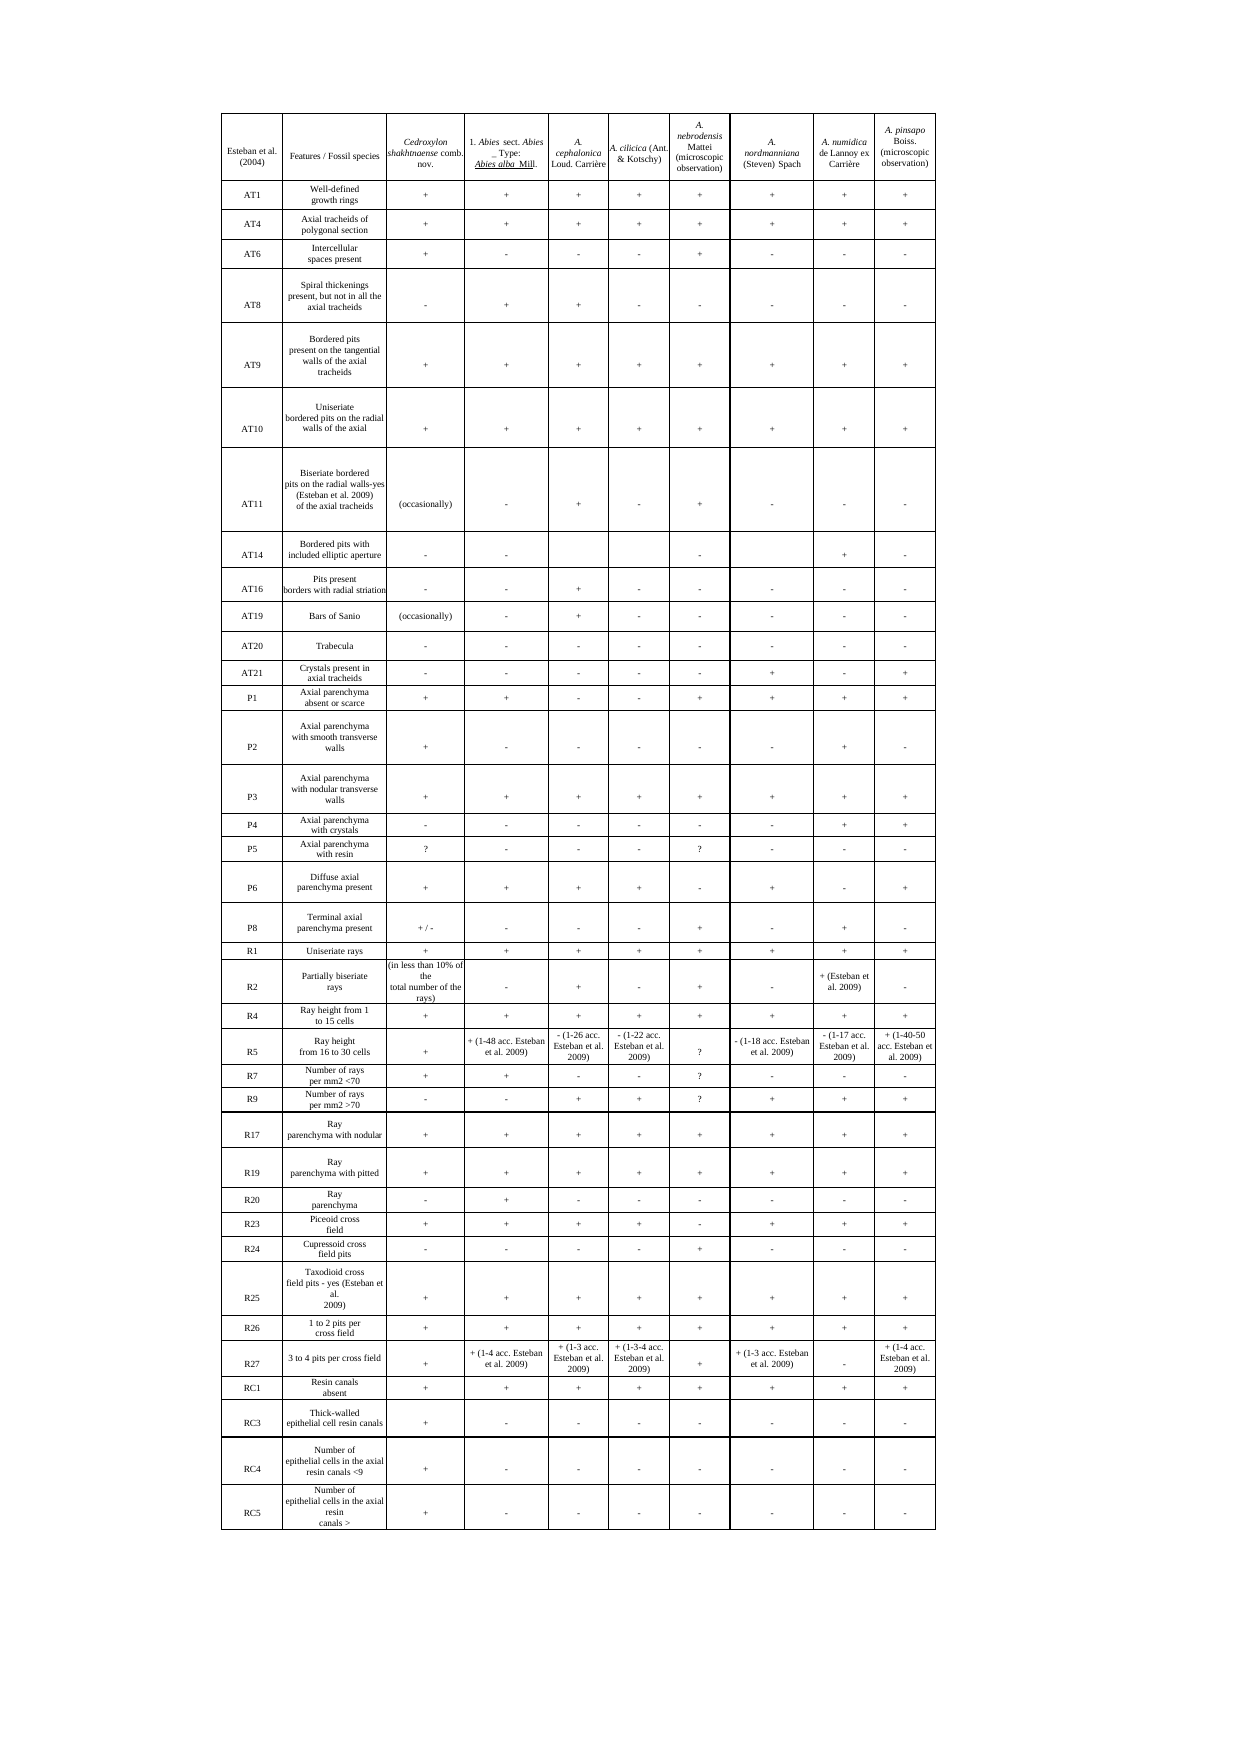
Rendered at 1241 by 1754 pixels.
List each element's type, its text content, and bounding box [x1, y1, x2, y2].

table_cell AT10 [222, 388, 282, 447]
table_cell + [875, 862, 935, 902]
table_cell + [387, 210, 464, 239]
table_cell ‐ [465, 240, 548, 268]
table_cell ‐ [387, 632, 464, 660]
table_cell ‐ [609, 711, 669, 764]
table_cell + [609, 1262, 669, 1315]
table_cell + [387, 765, 464, 813]
table_cell ‐ [814, 862, 874, 902]
table_cell ‐ [875, 1188, 935, 1212]
table_cell + [387, 1438, 464, 1484]
table_cell AT16 [222, 568, 282, 601]
table_cell + [670, 943, 729, 959]
table_cell ‐ [731, 837, 813, 861]
table_cell + [609, 1088, 669, 1111]
table_cell ‐ [465, 632, 548, 660]
table_cell ‐ [814, 837, 874, 861]
table_cell + [549, 943, 608, 959]
table_cell + [731, 388, 813, 447]
table_cell 1 to 2 pits per cross field [283, 1316, 386, 1340]
table_cell AT9 [222, 323, 282, 387]
table_cell Cupressoid cross field pits [283, 1237, 386, 1261]
table_cell Ray parenchyma with nodular [283, 1113, 386, 1147]
table_cell + (1‐4 acc. Esteban et al. 2009) [465, 1341, 548, 1376]
table_cell + [670, 686, 729, 709]
table_cell ‐ [549, 1188, 608, 1212]
table_cell + [875, 1148, 935, 1187]
table_cell + [670, 181, 729, 209]
table_cell ‐ [549, 661, 608, 685]
table_cell + [609, 210, 669, 239]
table_cell + [465, 1262, 548, 1315]
table_cell + [731, 1316, 813, 1340]
table_cell P2 [222, 711, 282, 764]
table_cell + [465, 1065, 548, 1087]
table_cell R7 [222, 1065, 282, 1087]
table_cell + [670, 903, 729, 942]
table_cell ‐ [387, 1188, 464, 1212]
table_cell + [549, 765, 608, 813]
table_cell + [609, 1377, 669, 1399]
table_cell + [670, 448, 729, 531]
table_cell ‐ [387, 568, 464, 601]
table_cell + [609, 862, 669, 902]
table_cell + [465, 1113, 548, 1147]
table_cell + [465, 943, 548, 959]
table_cell R23 [222, 1213, 282, 1236]
table_cell ‐ [465, 1438, 548, 1484]
table_cell + (1‐3 acc. Esteban et al. 2009) [549, 1341, 608, 1376]
table_cell + [549, 1088, 608, 1111]
table_cell ‐ [731, 903, 813, 942]
table_header A. numidica de Lannoy ex Carrière [814, 114, 874, 180]
table_cell ‐ [465, 960, 548, 1003]
table_cell + [875, 661, 935, 685]
table_cell + [731, 1004, 813, 1028]
table_cell ‐ (1‐26 acc. Esteban et al. 2009) [549, 1029, 608, 1064]
table_cell + [549, 862, 608, 902]
table_cell Pits present borders with radial striation [283, 568, 386, 601]
table_cell + [670, 1262, 729, 1315]
table_cell + [814, 1262, 874, 1315]
table_cell + [814, 711, 874, 764]
table_cell Well‐defined growth rings [283, 181, 386, 209]
table_cell + [465, 269, 548, 322]
table_cell + [814, 1113, 874, 1147]
table_cell + [875, 1262, 935, 1315]
table_cell ‐ [814, 661, 874, 685]
table_cell + [670, 1316, 729, 1340]
table_cell [549, 532, 608, 567]
table_cell (occasionally) [387, 448, 464, 531]
table_cell ‐ [549, 1237, 608, 1261]
table_cell ‐ [549, 1485, 608, 1528]
table_cell + [609, 388, 669, 447]
table_cell + [465, 1316, 548, 1340]
table_cell ‐ [549, 1065, 608, 1087]
table_cell Axial tracheids of polygonal section [283, 210, 386, 239]
table_cell + [670, 240, 729, 268]
table_cell ‐ [549, 814, 608, 836]
table_cell + [609, 765, 669, 813]
table_cell ‐ [465, 1088, 548, 1111]
table_cell + [814, 1316, 874, 1340]
table_cell ‐ [549, 632, 608, 660]
table_cell ‐ [387, 661, 464, 685]
table_cell ‐ [731, 711, 813, 764]
table_cell + [875, 210, 935, 239]
table_cell Number of epithelial cells in the axial resin canals > [283, 1485, 386, 1528]
table_cell + [387, 1004, 464, 1028]
table_cell ‐ [670, 1485, 729, 1528]
table_cell ‐ (1‐18 acc. Esteban et al. 2009) [731, 1029, 813, 1064]
table_cell + [465, 862, 548, 902]
table_cell RC3 [222, 1400, 282, 1436]
table_cell ‐ [814, 1237, 874, 1261]
table_cell + [387, 1029, 464, 1064]
table_cell + [670, 960, 729, 1003]
table_cell ‐ [731, 1065, 813, 1087]
table_cell + [814, 814, 874, 836]
table_cell ‐ [609, 602, 669, 631]
table_cell ‐ [465, 661, 548, 685]
table_cell + [609, 1316, 669, 1340]
table_cell + [549, 960, 608, 1003]
table_cell ‐ [465, 602, 548, 631]
table_cell ‐ [731, 632, 813, 660]
table_cell ? [670, 1088, 729, 1111]
table_cell + [387, 1485, 464, 1528]
table_cell ‐ [609, 903, 669, 942]
table_cell + [814, 181, 874, 209]
table_cell Spiral thickenings present, but not in all the axial tracheids [283, 269, 386, 322]
table_cell R5 [222, 1029, 282, 1064]
table_cell Intercellular spaces present [283, 240, 386, 268]
table_cell Bordered pits present on the tangential walls of the axial tracheids [283, 323, 386, 387]
table_cell + [814, 1004, 874, 1028]
table_cell ‐ [731, 568, 813, 601]
table_cell Resin canals absent [283, 1377, 386, 1399]
table_cell + (1‐3‐4 acc. Esteban et al. 2009) [609, 1341, 669, 1376]
table_header A. nebrodensis Mattei (microscopic observation) [670, 114, 729, 180]
table_cell Axial parenchyma with smooth transverse walls [283, 711, 386, 764]
table_cell ‐ [549, 711, 608, 764]
table_cell ‐ [670, 862, 729, 902]
table_cell ‐ [609, 1485, 669, 1528]
table_cell ‐ [670, 1400, 729, 1436]
table_cell + [731, 210, 813, 239]
table_cell ‐ [731, 814, 813, 836]
table_cell R1 [222, 943, 282, 959]
table_cell + [387, 1377, 464, 1399]
table_cell + (1‐4 acc. Esteban et al. 2009) [875, 1341, 935, 1376]
table_cell + [549, 323, 608, 387]
table_cell + [465, 686, 548, 709]
table_cell + [609, 181, 669, 209]
table_cell + / ‐ [387, 903, 464, 942]
table_cell AT14 [222, 532, 282, 567]
table_cell Number of rays per mm2 >70 [283, 1088, 386, 1111]
table_cell R19 [222, 1148, 282, 1187]
table_cell Ray parenchyma [283, 1188, 386, 1212]
table_cell + [670, 1341, 729, 1376]
table_cell (in less than 10% of the total number of the rays) [387, 960, 464, 1003]
table_cell Axial parenchyma with crystals [283, 814, 386, 836]
table_cell ? [670, 1065, 729, 1087]
table_cell Terminal axial parenchyma present [283, 903, 386, 942]
table_cell + [465, 1213, 548, 1236]
table_cell + [609, 323, 669, 387]
table_cell R24 [222, 1237, 282, 1261]
table_cell + [814, 943, 874, 959]
table_cell ‐ [387, 1237, 464, 1261]
table_cell ‐ [875, 448, 935, 531]
table_cell P5 [222, 837, 282, 861]
table_cell ‐ [814, 448, 874, 531]
table_cell + [549, 602, 608, 631]
table_cell ‐ [670, 1438, 729, 1484]
table_cell Ray parenchyma with pitted [283, 1148, 386, 1187]
table_cell + [549, 210, 608, 239]
table_cell + [609, 1148, 669, 1187]
table_header Cedroxylon shakhtnaense comb. nov. [387, 114, 464, 180]
table_cell + [731, 943, 813, 959]
table_cell Bars of Sanio [283, 602, 386, 631]
table_cell + [387, 1341, 464, 1376]
table_cell ‐ [387, 1088, 464, 1111]
table_cell + [814, 1377, 874, 1399]
table_cell + [387, 711, 464, 764]
table_cell [609, 532, 669, 567]
table_cell + [549, 568, 608, 601]
table_cell ? [670, 1029, 729, 1064]
table_cell 3 to 4 pits per cross field [283, 1341, 386, 1376]
table_cell ‐ [549, 1438, 608, 1484]
table_cell + [814, 388, 874, 447]
table_cell + [387, 323, 464, 387]
table_cell ‐ (1‐22 acc. Esteban et al. 2009) [609, 1029, 669, 1064]
table_cell + [670, 323, 729, 387]
table_cell + [731, 1113, 813, 1147]
table_cell + [549, 1377, 608, 1399]
table_cell ‐ [875, 568, 935, 601]
table_cell + [731, 1148, 813, 1187]
table_cell Uniseriate bordered pits on the radial walls of the axial [283, 388, 386, 447]
table_cell ‐ [731, 1438, 813, 1484]
table_cell + [387, 1113, 464, 1147]
table_cell + [465, 323, 548, 387]
table_cell + [731, 323, 813, 387]
table_cell R17 [222, 1113, 282, 1147]
table_cell ‐ [387, 814, 464, 836]
table_cell AT1 [222, 181, 282, 209]
table_cell + [670, 1004, 729, 1028]
table_cell R20 [222, 1188, 282, 1212]
table_cell + [670, 765, 729, 813]
table_cell ‐ [814, 240, 874, 268]
table_cell ‐ [670, 632, 729, 660]
table_cell + (1‐48 acc. Esteban et al. 2009) [465, 1029, 548, 1064]
table_cell ‐ [814, 1341, 874, 1376]
table_cell ‐ [465, 568, 548, 601]
table_cell + [814, 1088, 874, 1111]
table_cell + [549, 181, 608, 209]
table_cell ‐ (1‐17 acc. Esteban et al. 2009) [814, 1029, 874, 1064]
table_cell [731, 532, 813, 567]
table_cell ‐ [465, 1237, 548, 1261]
table_cell ‐ [609, 1400, 669, 1436]
table_cell + [731, 686, 813, 709]
table_cell + (Esteban et al. 2009) [814, 960, 874, 1003]
table_cell ‐ [731, 1188, 813, 1212]
table_cell + [731, 862, 813, 902]
table_cell ‐ [465, 903, 548, 942]
table_header 1. Abies sect. Abies _ Type: Abies alba Mill. [465, 114, 548, 180]
table_cell ‐ [465, 711, 548, 764]
table_cell ‐ [814, 1065, 874, 1087]
table_cell + [875, 765, 935, 813]
table_cell AT19 [222, 602, 282, 631]
table_cell R27 [222, 1341, 282, 1376]
table_cell + [731, 661, 813, 685]
table_cell + [875, 1377, 935, 1399]
table_cell RC5 [222, 1485, 282, 1528]
table_cell ‐ [731, 960, 813, 1003]
table_cell ‐ [875, 632, 935, 660]
table_cell + [465, 1188, 548, 1212]
table_cell + [875, 686, 935, 709]
table_cell ‐ [609, 240, 669, 268]
table_cell ‐ [670, 711, 729, 764]
table_cell + [387, 1065, 464, 1087]
table_cell Crystals present in axial tracheids [283, 661, 386, 685]
table_cell ‐ [387, 269, 464, 322]
table_cell RC1 [222, 1377, 282, 1399]
table_cell Biseriate bordered pits on the radial walls‐yes (Esteban et al. 2009) of the axial tracheids [283, 448, 386, 531]
table_cell + [875, 1088, 935, 1111]
table_cell ‐ [731, 240, 813, 268]
table_cell Diffuse axial parenchyma present [283, 862, 386, 902]
table_cell + [609, 1004, 669, 1028]
table_cell ‐ [731, 448, 813, 531]
table_cell + [465, 210, 548, 239]
table_cell + [549, 1148, 608, 1187]
table_cell Uniseriate rays [283, 943, 386, 959]
table_cell + [387, 1213, 464, 1236]
table_cell + [465, 1004, 548, 1028]
table_cell + [731, 1377, 813, 1399]
table_cell ‐ [609, 269, 669, 322]
table_cell R9 [222, 1088, 282, 1111]
table_cell ? [670, 837, 729, 861]
table_cell + [465, 388, 548, 447]
table_cell ‐ [549, 686, 608, 709]
table_cell + [549, 448, 608, 531]
table_cell Piceoid cross field [283, 1213, 386, 1236]
table_cell Axial parenchyma with resin [283, 837, 386, 861]
table_cell + [731, 1088, 813, 1111]
table_cell + [549, 1113, 608, 1147]
table_cell ‐ [875, 837, 935, 861]
table_cell ‐ [670, 568, 729, 601]
table_cell AT11 [222, 448, 282, 531]
table_cell Axial parenchyma with nodular transverse walls [283, 765, 386, 813]
table_cell ‐ [609, 960, 669, 1003]
table_cell ‐ [465, 1400, 548, 1436]
table_header Esteban et al. (2004) [222, 114, 282, 180]
table_cell + [549, 1262, 608, 1315]
table_cell + [387, 181, 464, 209]
table_cell ‐ [609, 1188, 669, 1212]
table_cell + [731, 181, 813, 209]
table_cell P3 [222, 765, 282, 813]
table_cell ‐ [465, 448, 548, 531]
table_cell ? [387, 837, 464, 861]
table_cell ‐ [875, 1237, 935, 1261]
table_cell ‐ [465, 837, 548, 861]
table_cell ‐ [731, 269, 813, 322]
table_cell ‐ [465, 532, 548, 567]
table_cell + [549, 1316, 608, 1340]
table_cell Bordered pits with included elliptic aperture [283, 532, 386, 567]
table_cell Axial parenchyma absent or scarce [283, 686, 386, 709]
table_cell + [814, 323, 874, 387]
table_cell ‐ [875, 602, 935, 631]
table_cell P6 [222, 862, 282, 902]
table_cell + [387, 1316, 464, 1340]
table_cell ‐ [814, 1400, 874, 1436]
table_cell R26 [222, 1316, 282, 1340]
table_cell ‐ [814, 602, 874, 631]
table_cell AT20 [222, 632, 282, 660]
table_cell ‐ [609, 661, 669, 685]
table_cell Number of epithelial cells in the axial resin canals <9 [283, 1438, 386, 1484]
table_cell ‐ [875, 1065, 935, 1087]
table_cell ‐ [731, 1485, 813, 1528]
table_cell + [387, 686, 464, 709]
table_cell Partially biseriate rays [283, 960, 386, 1003]
table_cell ‐ [609, 568, 669, 601]
table_cell ‐ [814, 568, 874, 601]
table_cell ‐ [609, 686, 669, 709]
table_cell RC4 [222, 1438, 282, 1484]
table_cell + [387, 1400, 464, 1436]
table_cell + [670, 388, 729, 447]
table_cell + [731, 1213, 813, 1236]
table_cell + [387, 388, 464, 447]
table_cell ‐ [875, 269, 935, 322]
table_cell + [670, 1148, 729, 1187]
table_cell ‐ [670, 814, 729, 836]
table_cell + [609, 1213, 669, 1236]
table_cell + [465, 181, 548, 209]
table_cell + [814, 1148, 874, 1187]
table_cell + [670, 1237, 729, 1261]
table_cell ‐ [814, 269, 874, 322]
table_cell ‐ [875, 711, 935, 764]
table_cell AT8 [222, 269, 282, 322]
table_cell Ray height from 1 to 15 cells [283, 1004, 386, 1028]
table_cell ‐ [814, 1438, 874, 1484]
table_cell ‐ [670, 1213, 729, 1236]
table_cell + [875, 181, 935, 209]
table_cell + [814, 210, 874, 239]
table_cell + [387, 943, 464, 959]
table_cell + [465, 765, 548, 813]
table_cell ‐ [875, 1400, 935, 1436]
table_cell + [465, 1148, 548, 1187]
table_cell R4 [222, 1004, 282, 1028]
table_cell ‐ [609, 814, 669, 836]
table_cell + [875, 388, 935, 447]
table_cell ‐ [731, 1400, 813, 1436]
table_cell ‐ [670, 1188, 729, 1212]
table_cell ‐ [609, 632, 669, 660]
table_cell + [875, 1213, 935, 1236]
table_cell ‐ [465, 814, 548, 836]
table_cell + (1‐3 acc. Esteban et al. 2009) [731, 1341, 813, 1376]
table_cell + [387, 1148, 464, 1187]
table_cell P8 [222, 903, 282, 942]
table_header A. cephalonica Loud. Carrière [549, 114, 608, 180]
table_cell + [814, 686, 874, 709]
table_cell P1 [222, 686, 282, 709]
table_cell + [549, 1213, 608, 1236]
table_cell ‐ [670, 532, 729, 567]
table_cell ‐ [875, 960, 935, 1003]
table_cell ‐ [731, 1237, 813, 1261]
table_cell ‐ [387, 532, 464, 567]
table_header A. pinsapo Boiss. (microscopic observation) [875, 114, 935, 180]
table_cell + [875, 943, 935, 959]
table_cell ‐ [609, 448, 669, 531]
table_cell Trabecula [283, 632, 386, 660]
table_cell + [465, 1377, 548, 1399]
table_cell R25 [222, 1262, 282, 1315]
table_cell ‐ [814, 632, 874, 660]
table_header A. cilicica (Ant. & Kotschy) [609, 114, 669, 180]
table_cell + [549, 1004, 608, 1028]
table_cell + [731, 765, 813, 813]
table_cell ‐ [670, 661, 729, 685]
table_cell + [814, 903, 874, 942]
table_cell ‐ [549, 240, 608, 268]
table_cell + [875, 1113, 935, 1147]
table_cell + [875, 814, 935, 836]
table_cell ‐ [670, 269, 729, 322]
table_cell ‐ [609, 1065, 669, 1087]
table_cell + [814, 1213, 874, 1236]
table_cell + [609, 943, 669, 959]
table_header A. nordmanniana (Steven) Spach [731, 114, 813, 180]
table_cell ‐ [549, 837, 608, 861]
table_cell + [670, 210, 729, 239]
table_cell R2 [222, 960, 282, 1003]
table_cell + [387, 240, 464, 268]
table_cell Ray height from 16 to 30 cells [283, 1029, 386, 1064]
table_cell ‐ [609, 1237, 669, 1261]
table_cell + [814, 765, 874, 813]
table_cell AT6 [222, 240, 282, 268]
table_cell ‐ [875, 1438, 935, 1484]
table_cell P4 [222, 814, 282, 836]
table_cell ‐ [609, 1438, 669, 1484]
table_cell ‐ [875, 240, 935, 268]
table_cell ‐ [731, 602, 813, 631]
table_cell + [875, 323, 935, 387]
table_cell Thick‐walled epithelial cell resin canals [283, 1400, 386, 1436]
table_cell Taxodioid cross field pits ‐ yes (Esteban et al. 2009) [283, 1262, 386, 1315]
table_cell ‐ [549, 1400, 608, 1436]
table_cell (occasionally) [387, 602, 464, 631]
table_cell + [670, 1113, 729, 1147]
table_cell + [387, 862, 464, 902]
table_header Features / Fossil species [283, 114, 386, 180]
table_cell AT21 [222, 661, 282, 685]
table_cell + [609, 1113, 669, 1147]
table_cell + [731, 1262, 813, 1315]
table_cell ‐ [875, 903, 935, 942]
table_cell ‐ [875, 532, 935, 567]
table_cell ‐ [609, 837, 669, 861]
table_cell + [875, 1316, 935, 1340]
table_cell AT4 [222, 210, 282, 239]
table_cell ‐ [875, 1485, 935, 1528]
table_cell + [549, 269, 608, 322]
table_cell ‐ [549, 903, 608, 942]
table_cell Number of rays per mm2 <70 [283, 1065, 386, 1087]
table_cell + [814, 532, 874, 567]
table_cell ‐ [465, 1485, 548, 1528]
table_cell ‐ [814, 1485, 874, 1528]
table_cell + [387, 1262, 464, 1315]
table_cell + [875, 1004, 935, 1028]
table_cell ‐ [670, 602, 729, 631]
table_cell + [549, 388, 608, 447]
table_cell + [670, 1377, 729, 1399]
table_cell ‐ [814, 1188, 874, 1212]
